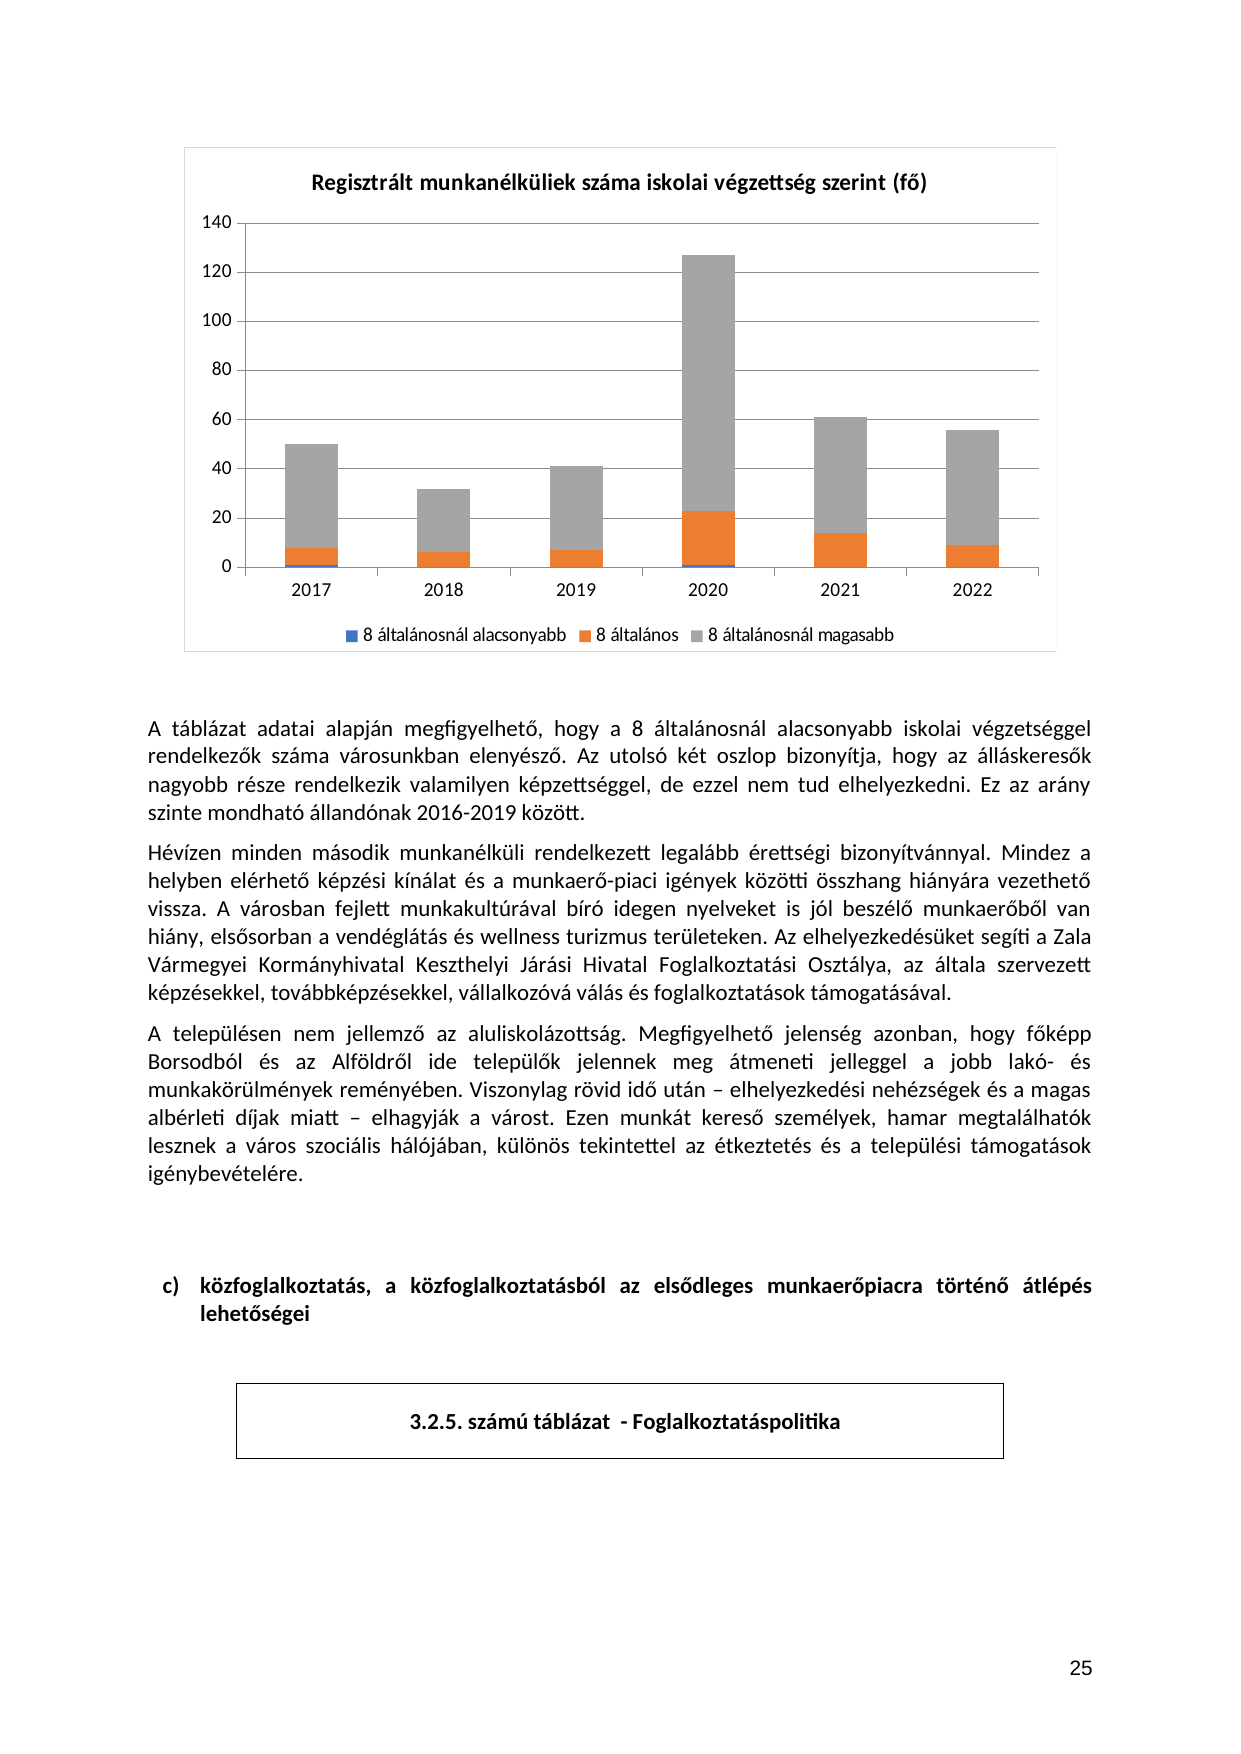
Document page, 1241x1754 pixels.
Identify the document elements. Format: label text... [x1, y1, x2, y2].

table_header 3.2.5. számú táblázat - Foglalkoztatáspolitika [237, 1384, 1003, 1458]
text A táblázat adatai alapján megfigyelhető, hogy a 8 általánosnál alacsonyabb iskolai végzetséggel rendelkezők száma városunkban elenyésző. Az utolsó két oszlop bizonyítja, hogy az álláskeresők nagyobb része rendelkezik valamilyen képzettséggel, de ezzel nem tud elhelyezkedni. Ez az arány szinte mondható állandónak 2016-2019 között. [148, 714, 1093, 826]
list közfoglalkoztatás, a közfoglalkoztatásból az elsődleges munkaerőpiacra történő átlépés lehetőségei [162, 1271, 1093, 1327]
text Hévízen minden második munkanélküli rendelkezett legalább érettségi bizonyítvánnyal. Mindez a helyben elérhető képzési kínálat és a munkaerő-piaci igények közötti összhang hiányára vezethető vissza. A városban fejlett munkakultúrával bíró idegen nyelveket is jól beszélő munkaerőből van hiány, elsősorban a vendéglátás és wellness turizmus területeken. Az elhelyezkedésüket segíti a Zala Vármegyei Kormányhivatal Keszthelyi Járási Hivatal Foglalkoztatási Osztálya, az általa szervezett képzésekkel, továbbképzésekkel, vállalkozóvá válás és foglalkoztatások támogatásával. [148, 838, 1093, 1006]
text A településen nem jellemző az aluliskolázottság. Megfigyelhető jelenség azonban, hogy főképp Borsodból és az Alföldről ide települők jelennek meg átmeneti jelleggel a jobb lakó- és munkakörülmények reményében. Viszonylag rövid idő után – elhelyezkedési nehézségek és a magas albérleti díjak miatt – elhagyják a várost. Ezen munkát kereső személyek, hamar megtalálhatók lesznek a város szociális hálójában, különös tekintettel az étkeztetés és a települési támogatások igénybevételére. [148, 1019, 1093, 1187]
